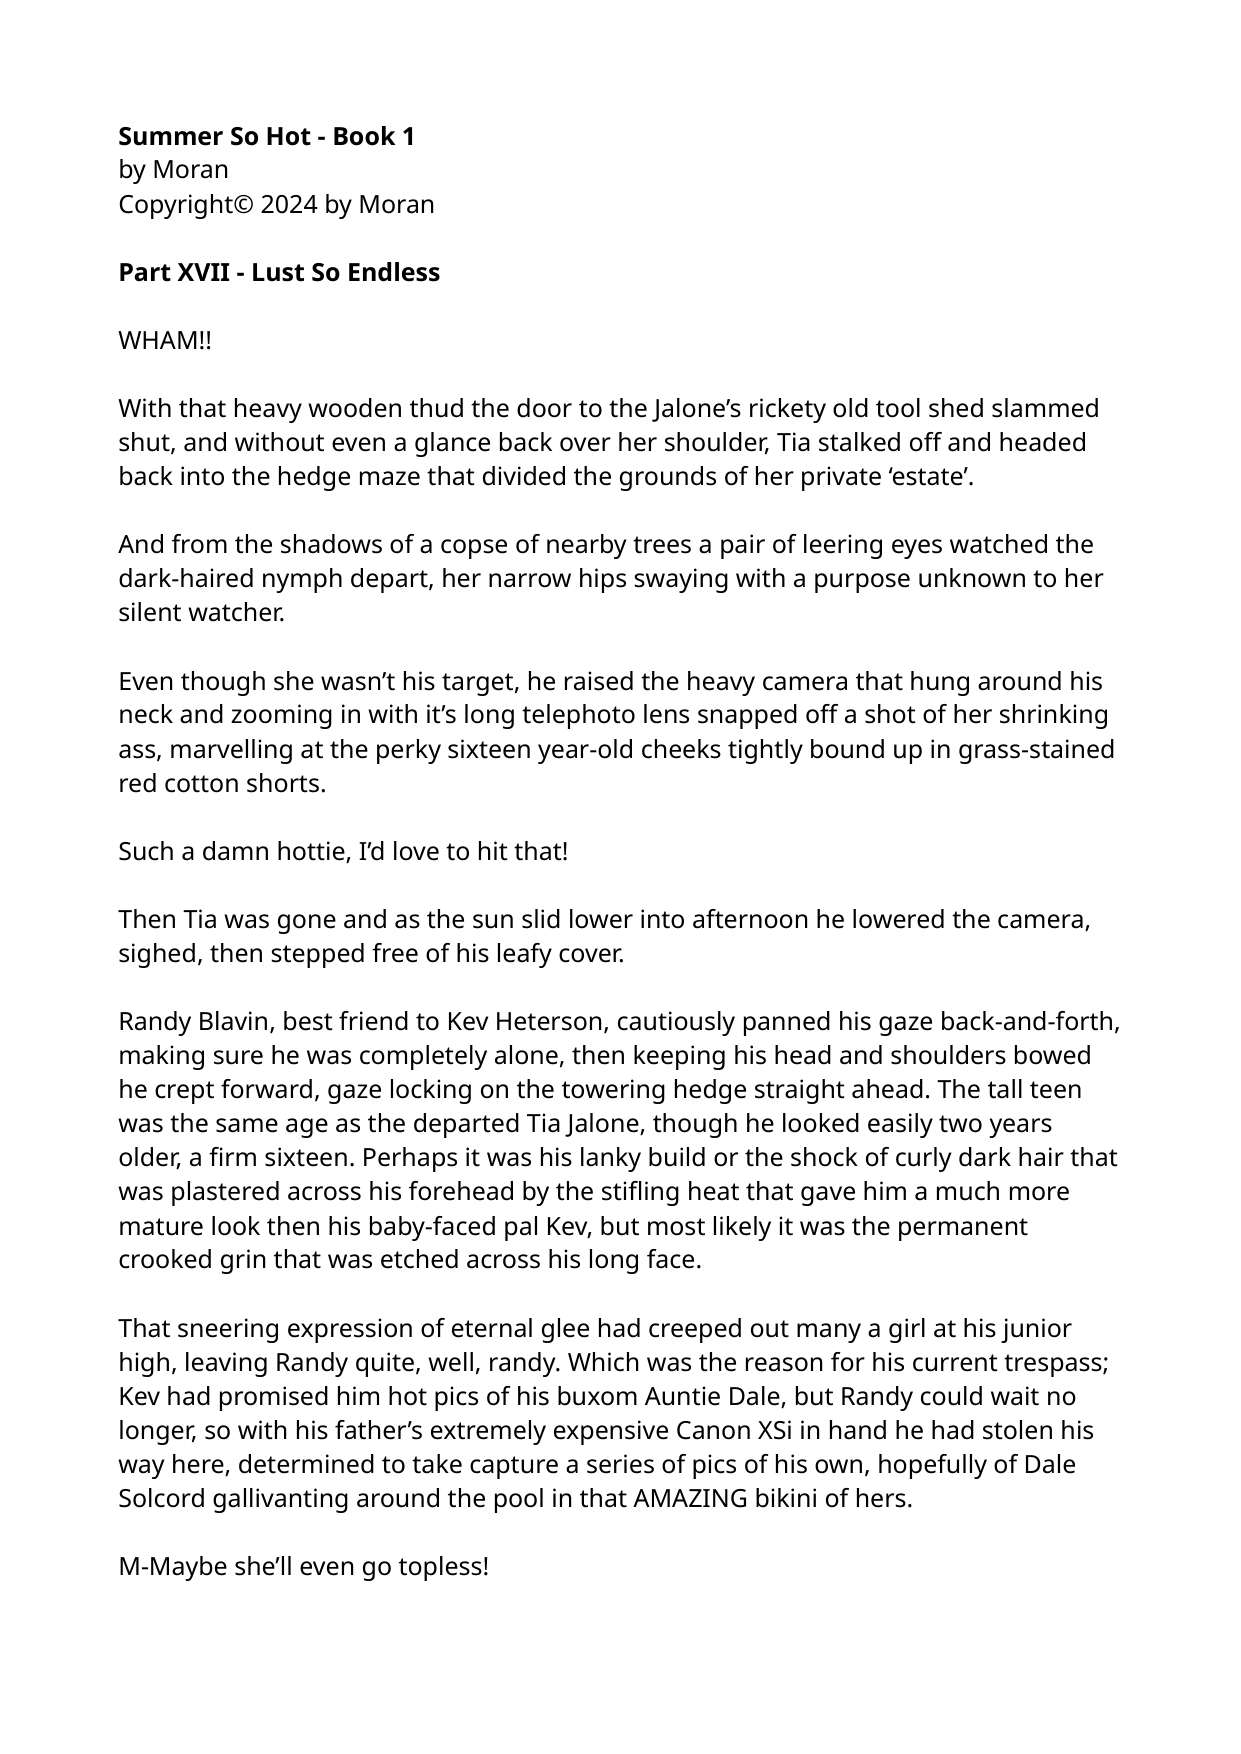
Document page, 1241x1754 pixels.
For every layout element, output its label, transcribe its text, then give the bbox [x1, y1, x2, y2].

text And from the shadows of a copse of nearby trees a pair of leering eyes watched the dark-haired nymph depart, her narrow hips swaying with a purpose unknown to her silent watcher. [118, 527, 1122, 629]
text WHAM!! [118, 322, 1122, 357]
text That sneering expression of eternal glee had creeped out many a girl at his junior high, leaving Randy quite, well, randy. Which was the reason for his current trespass; Kev had promised him hot pics of his buxom Auntie Dale, but Randy could wait no longer, so with his father’s extremely expensive Canon XSi in hand he had stolen his way here, determined to take capture a series of pics of his own, hopefully of Dale Solcord gallivanting around the pool in that AMAZING bikini of hers. [118, 1310, 1122, 1515]
text Summer So Hot - Book 1 [118, 118, 1122, 152]
text by Moran [118, 152, 1122, 186]
text Then Tia was gone and as the sun slid lower into afternoon he lowered the camera, sighed, then stepped free of his leafy cover. [118, 902, 1122, 970]
text Such a damn hottie, I’d love to hit that! [118, 833, 1122, 867]
text Copyright© 2024 by Moran [118, 186, 1122, 220]
text Part XVII - Lust So Endless [118, 254, 1122, 288]
text Randy Blavin, best friend to Kev Heterson, cautiously panned his gaze back-and-forth, making sure he was completely alone, then keeping his head and shoulders bowed he crept forward, gaze locking on the towering hedge straight ahead. The tall teen was the same age as the departed Tia Jalone, though he looked easily two years older, a firm sixteen. Perhaps it was his lanky build or the shock of curly dark hair that was plastered across his forehead by the stifling heat that gave him a much more mature look then his baby-faced pal Kev, but most likely it was the permanent crooked grin that was etched across his long face. [118, 1004, 1122, 1276]
text With that heavy wooden thud the door to the Jalone’s rickety old tool shed slammed shut, and without even a glance back over her shoulder, Tia stalked off and headed back into the hedge maze that divided the grounds of her private ‘estate’. [118, 391, 1122, 493]
text Even though she wasn’t his target, he raised the heavy camera that hung around his neck and zooming in with it’s long telephoto lens snapped off a shot of her shrinking ass, marvelling at the perky sixteen year-old cheeks tightly bound up in grass-stained red cotton shorts. [118, 663, 1122, 799]
text M-Maybe she’ll even go topless! [118, 1549, 1122, 1583]
